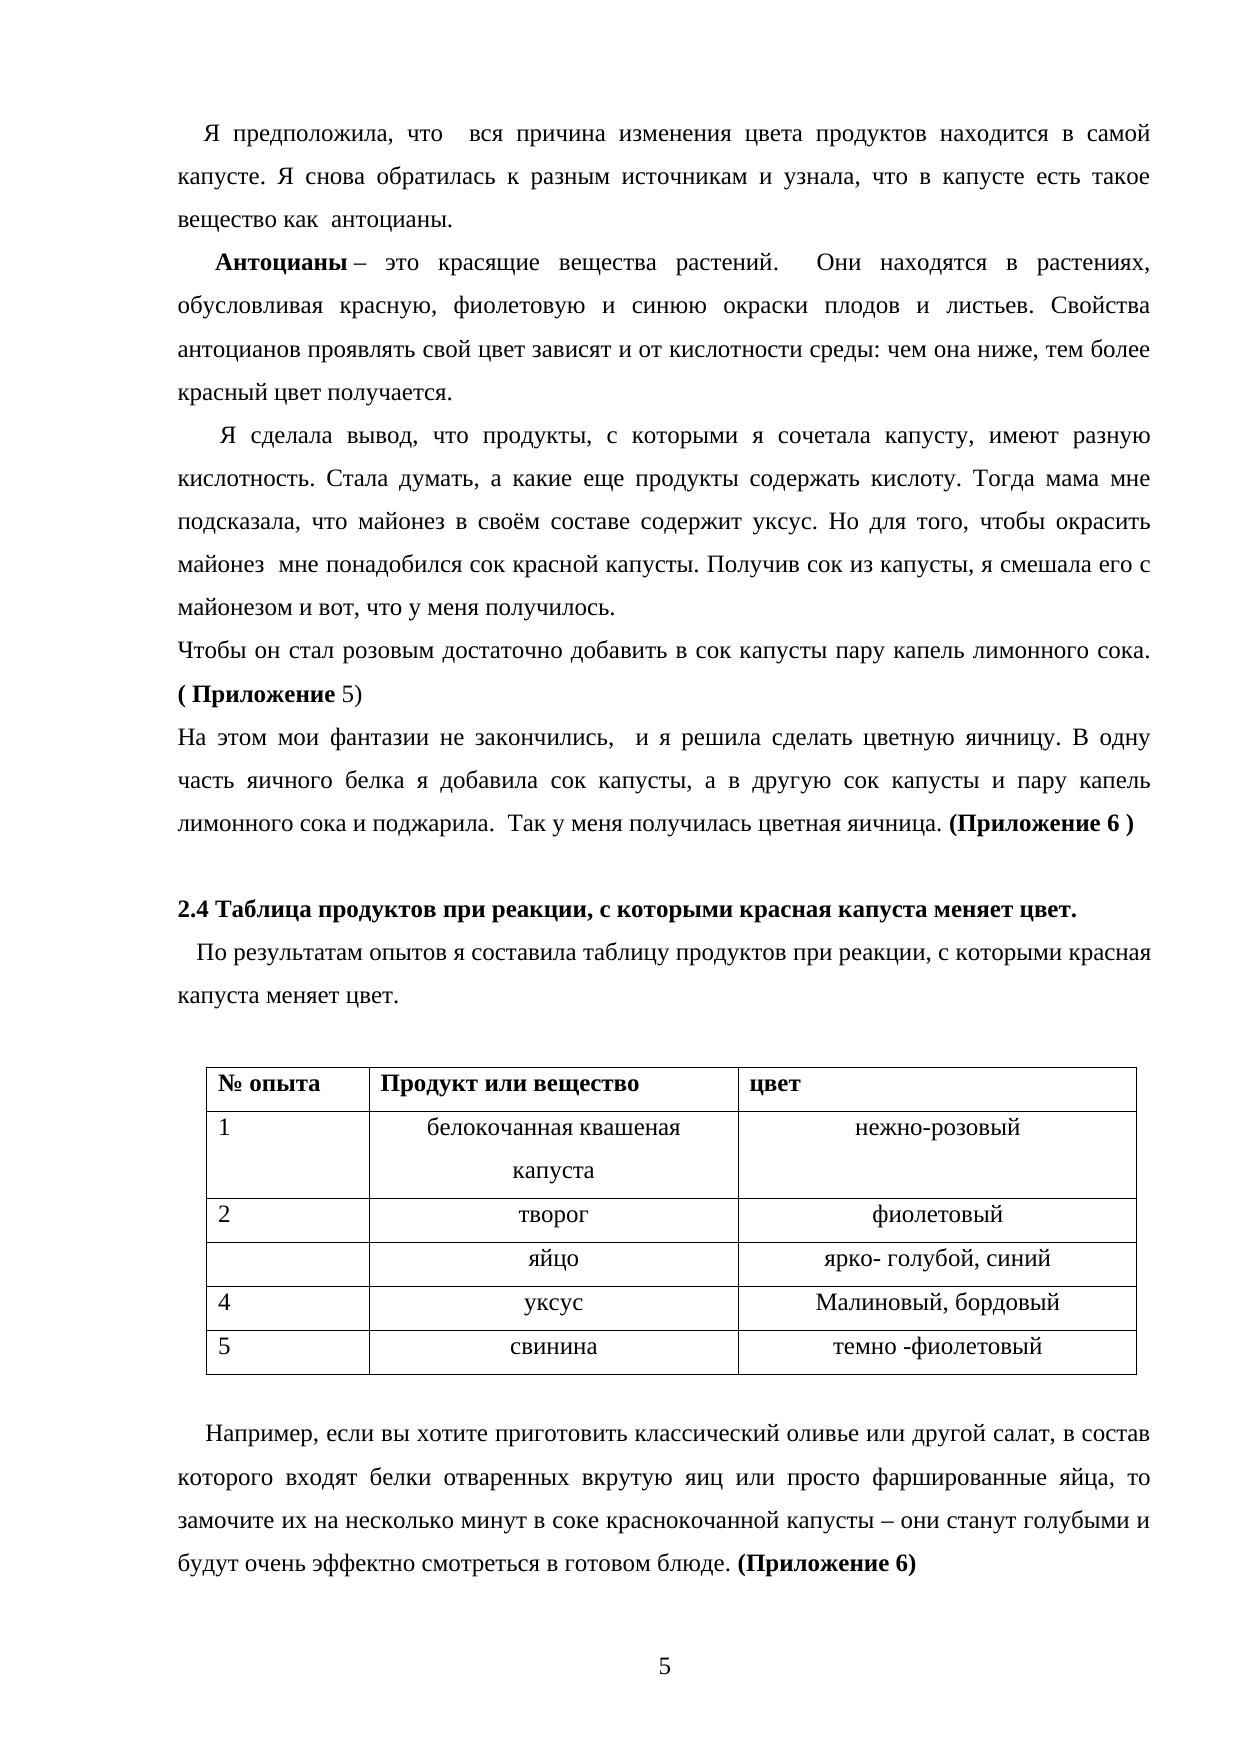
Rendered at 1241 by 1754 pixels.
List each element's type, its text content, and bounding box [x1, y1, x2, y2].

text На этом мои фантазии не закончились, и я решила сделать цветную яичницу. В одну часть яичного белка я добавила сок капусты, а в другую сок капусты и пару капель лимонного сока и поджарила. Так у меня получилась цветная яичница. (Приложение 6 ) [177, 722, 1152, 837]
text Я сделала вывод, что продукты, с которыми я сочетала капусту, имеют разную кислотность. Стала думать, а какие еще продукты содержать кислоту. Тогда мама мне подсказала, что майонез в своём составе содержит уксус. Но для того, чтобы окрасить майонез мне понадобился сок красной капусты. Получив сок из капусты, я смешала его с майонезом и вот, что у меня получилось. [177, 420, 1152, 621]
table_cell 4 [207, 1287, 369, 1330]
table_cell фиолетовый [739, 1199, 1136, 1242]
text Чтобы он стал розовым достаточно добавить в сок капусты пару капель лимонного сока. ( Приложение 5) [177, 636, 1152, 707]
text Я предположила, что вся причина изменения цвета продуктов находится в самой капусте. Я снова обратилась к разным источникам и узнала, что в капусте есть такое вещество как антоцианы. [177, 118, 1152, 233]
table_cell свинина [370, 1331, 738, 1374]
table_cell творог [370, 1199, 738, 1242]
table_header цвет [739, 1068, 1136, 1111]
table_cell нежно-розовый [739, 1112, 1136, 1198]
table_cell ярко- голубой, синий [739, 1243, 1136, 1286]
table_cell 2 [207, 1199, 369, 1242]
table_cell 5 [207, 1331, 369, 1374]
table_cell [207, 1243, 369, 1286]
text Например, если вы хотите приготовить классический оливье или другой салат, в состав которого входят белки отваренных вкрутую яиц или просто фаршированные яйца, то замочите их на несколько минут в соке краснокочанной капусты – они станут голубыми и будут очень эффектно смотреться в готовом блюде. (Приложение 6) [177, 1418, 1152, 1577]
table_header Продукт или вещество [370, 1068, 738, 1111]
table_cell 1 [207, 1112, 369, 1198]
table_cell яйцо [370, 1243, 738, 1286]
table_header № опыта [207, 1068, 369, 1111]
text 2.4 Таблица продуктов при реакции, с которыми красная капуста меняет цвет. [177, 894, 1152, 923]
text По результатам опытов я составила таблицу продуктов при реакции, с которыми красная капуста меняет цвет. [177, 937, 1152, 1009]
text Антоцианы – это красящие вещества растений. Они находятся в растениях, обусловливая красную, фиолетовую и синюю окраски плодов и листьев. Свойства антоцианов проявлять свой цвет зависят и от кислотности среды: чем она ниже, тем более красный цвет получается. [177, 247, 1152, 406]
table_cell белокочанная квашеная капуста [370, 1112, 738, 1198]
table_cell уксус [370, 1287, 738, 1330]
table_cell Малиновый, бордовый [739, 1287, 1136, 1330]
table_cell темно -фиолетовый [739, 1331, 1136, 1374]
